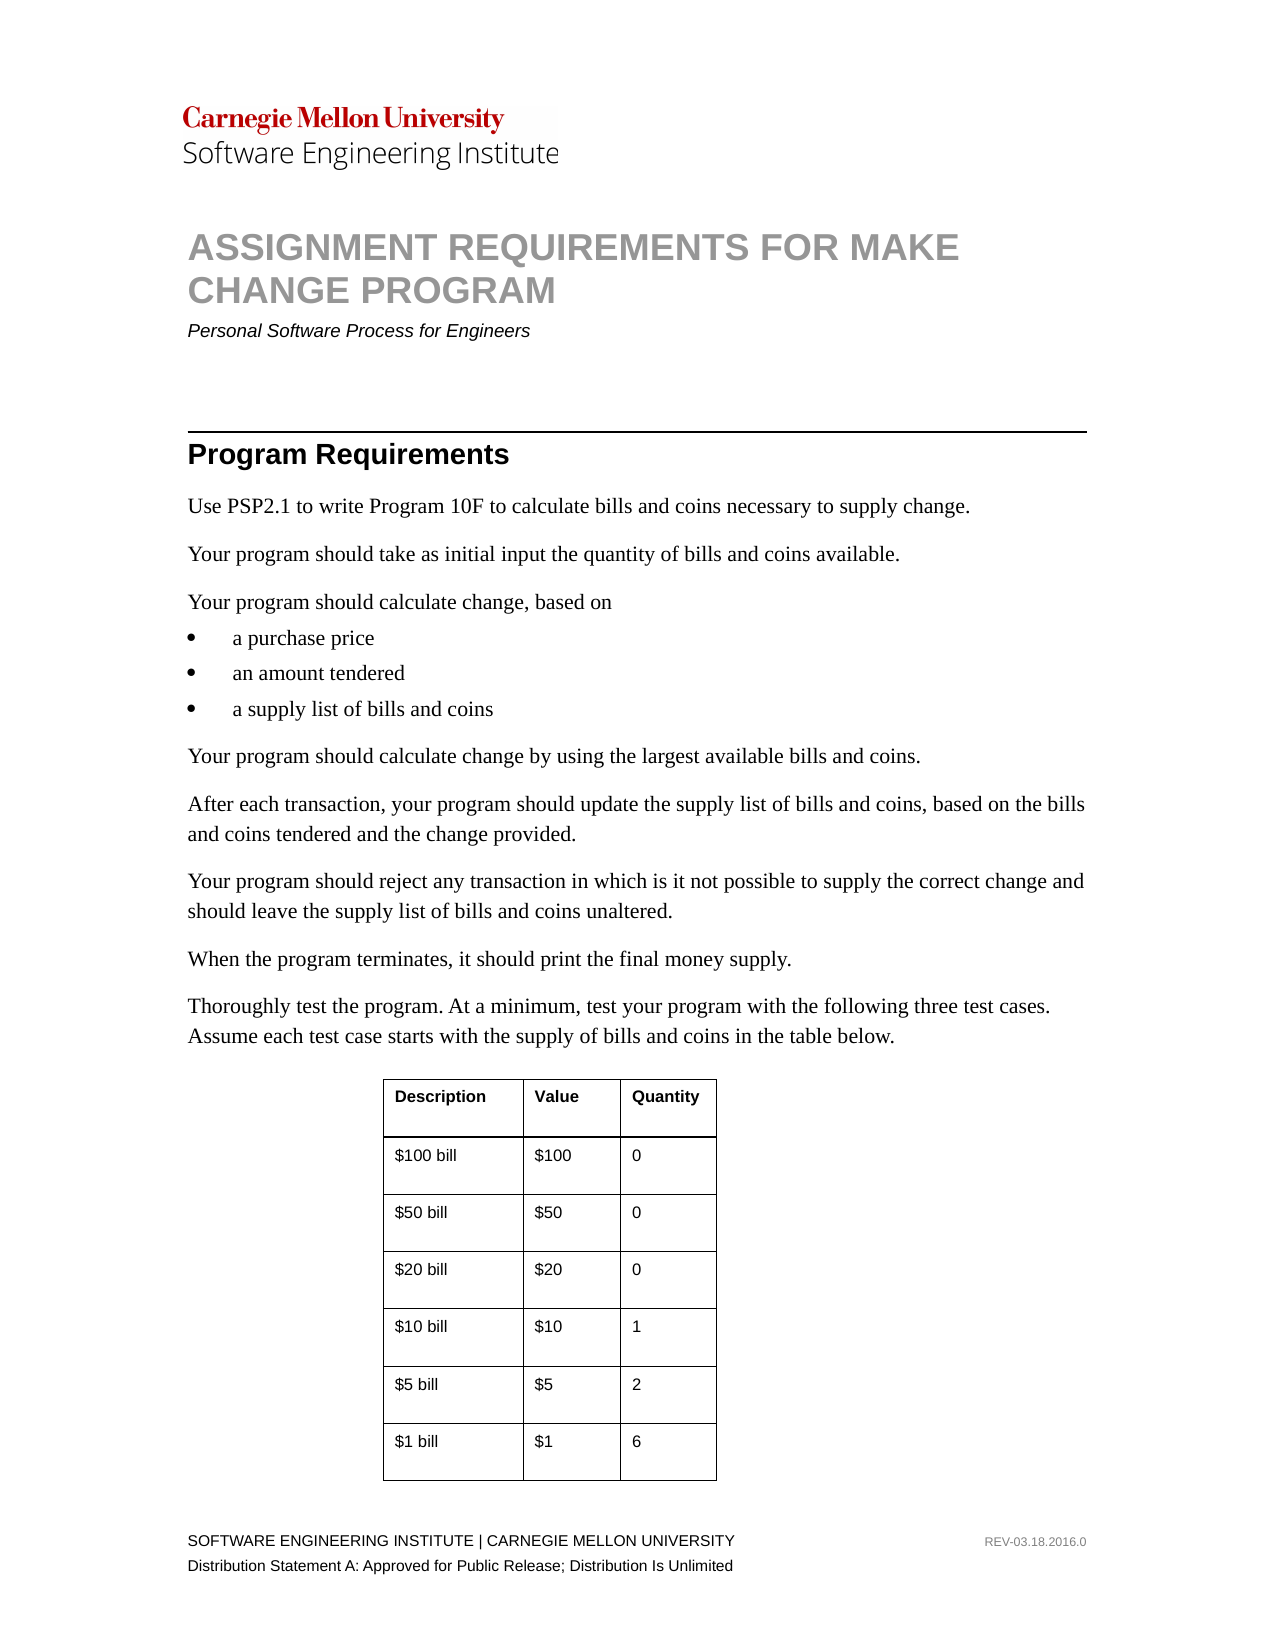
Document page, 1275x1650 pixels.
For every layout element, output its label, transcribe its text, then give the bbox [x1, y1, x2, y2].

text Your program should calculate change by using the largest available bills and coins. [187, 739, 1087, 769]
table_cell $5 bill [384, 1367, 523, 1423]
text After each transaction, your program should update the supply list of bills and coins, based on the bills and coins tendered and the change provided. [187, 787, 1087, 846]
table_header Quantity [621, 1080, 716, 1136]
text Your program should calculate change, based on [187, 585, 1087, 614]
list a supply list of bills and coins [187, 692, 1087, 721]
table_cell $1 [524, 1424, 620, 1480]
title assignment Requirements for Make change program [187, 225, 1087, 311]
table_cell 6 [621, 1424, 716, 1480]
table_cell 2 [621, 1367, 716, 1423]
text Thoroughly test the program. At a minimum, test your program with the following three test cases. Assume each test case starts with the supply of bills and coins in the table below. [187, 989, 1087, 1048]
table_cell $1 bill [384, 1424, 523, 1480]
text When the program terminates, it should print the final money supply. [187, 942, 1087, 971]
table_cell 0 [621, 1138, 716, 1194]
table_cell $10 bill [384, 1309, 523, 1366]
subtitle Program Requirements [187, 432, 1087, 471]
table_cell $5 [524, 1367, 620, 1423]
list an amount tendered [187, 656, 1087, 685]
text Your program should reject any transaction in which is it not possible to supply the correct change and should leave the supply list of bills and coins unaltered. [187, 864, 1087, 923]
text Use PSP2.1 to write Program 10F to calculate bills and coins necessary to supply change. [187, 489, 1087, 519]
list a purchase price [187, 621, 1087, 650]
table_cell $50 [524, 1195, 620, 1251]
table_cell $20 bill [384, 1252, 523, 1308]
table_cell $100 bill [384, 1138, 523, 1194]
text Your program should take as initial input the quantity of bills and coins available. [187, 537, 1087, 567]
table_cell 0 [621, 1252, 716, 1308]
table_cell $50 bill [384, 1195, 523, 1251]
table_cell $20 [524, 1252, 620, 1308]
table_cell $100 [524, 1138, 620, 1194]
table_cell $10 [524, 1309, 620, 1366]
table_cell 1 [621, 1309, 716, 1366]
table_cell 0 [621, 1195, 716, 1251]
table_header Value [524, 1080, 620, 1136]
picture [183, 106, 558, 170]
text Personal Software Process for Engineers [187, 319, 1087, 341]
table_header Description [384, 1080, 523, 1136]
